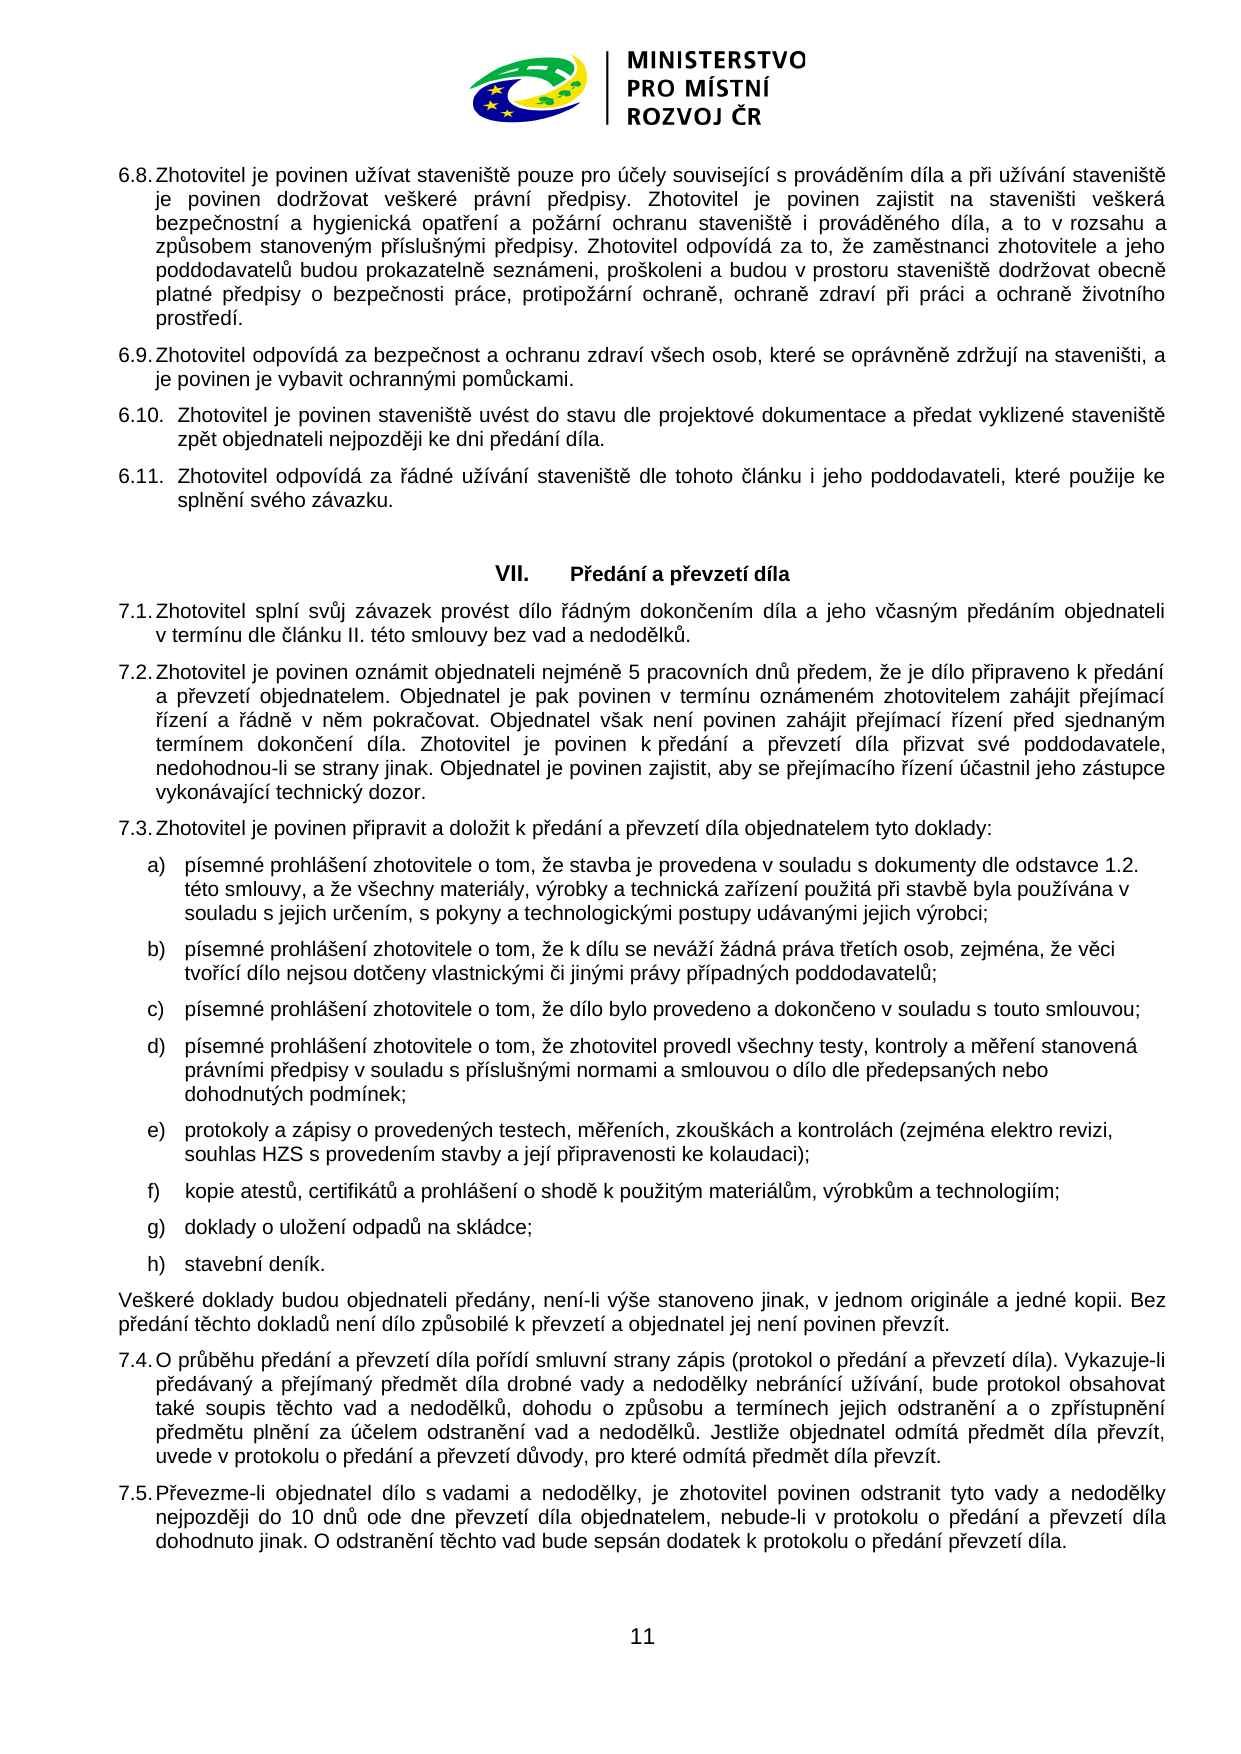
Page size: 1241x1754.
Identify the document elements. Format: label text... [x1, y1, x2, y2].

list Zhotovitel je povinen staveniště uvést do stavu dle projektové dokumentace a předat vyklizené staveniště zpět objednateli nejpozději ke dni předání díla. [118, 403, 1167, 451]
list O průběhu předání a převzetí díla pořídí smluvní strany zápis (protokol o předání a převzetí díla). Vykazuje-li předávaný a přejímaný předmět díla drobné vady a nedodělky nebránící užívání, bude protokol obsahovat také soupis těchto vad a nedodělků, dohodu o způsobu a termínech jejich odstranění a o zpřístupnění předmětu plnění za účelem odstranění vad a nedodělků. Jestliže objednatel odmítá předmět díla převzít, uvede v protokolu o předání a převzetí důvody, pro které odmítá předmět díla převzít. [118, 1348, 1167, 1468]
text Veškeré doklady budou objednateli předány, není-li výše stanoveno jinak, v jednom originále a jedné kopii. Bez předání těchto dokladů není dílo způsobilé k převzetí a objednatel jej není povinen převzít. [118, 1288, 1167, 1336]
list kopie atestů, certifikátů a prohlášení o shodě k použitým materiálům, výrobkům a technologiím; [147, 1178, 1167, 1202]
list Převezme-li objednatel dílo s vadami a nedodělky, je zhotovitel povinen odstranit tyto vady a nedodělky nejpozději do 10 dnů ode dne převzetí díla objednatelem, nebude-li v protokolu o předání a převzetí díla dohodnuto jinak. O odstranění těchto vad bude sepsán dodatek k protokolu o předání převzetí díla. [118, 1481, 1167, 1552]
list písemné prohlášení zhotovitele o tom, že zhotovitel provedl všechny testy, kontroly a měření stanovená právními předpisy v souladu s příslušnými normami a smlouvou o dílo dle předepsaných nebo dohodnutých podmínek; [147, 1034, 1167, 1106]
list Zhotovitel je povinen oznámit objednateli nejméně 5 pracovních dnů předem, že je dílo připraveno k předání a převzetí objednatelem. Objednatel je pak povinen v termínu oznámeném zhotovitelem zahájit přejímací řízení a řádně v něm pokračovat. Objednatel však není povinen zahájit přejímací řízení před sjednaným termínem dokončení díla. Zhotovitel je povinen k předání a převzetí díla přizvat své poddodavatele, nedohodnou-li se strany jinak. Objednatel je povinen zajistit, aby se přejímacího řízení účastnil jeho zástupce vykonávající technický dozor. [118, 660, 1167, 803]
list Zhotovitel je povinen připravit a doložit k předání a převzetí díla objednatelem tyto doklady: [118, 816, 1167, 840]
picture [469, 51, 805, 125]
list písemné prohlášení zhotovitele o tom, že k dílu se neváží žádná práva třetích osob, zejména, že věci tvořící dílo nejsou dotčeny vlastnickými či jinými právy případných poddodavatelů; [147, 937, 1167, 985]
list stavební deník. [147, 1251, 1167, 1275]
list protokoly a zápisy o provedených testech, měřeních, zkouškách a kontrolách (zejména elektro revizi, souhlas HZS s provedením stavby a její připravenosti ke kolaudaci); [147, 1118, 1167, 1166]
list doklady o uložení odpadů na skládce; [147, 1215, 1167, 1239]
list Zhotovitel splní svůj závazek provést dílo řádným dokončením díla a jeho včasným předáním objednateli v termínu dle článku II. této smlouvy bez vad a nedodělků. [118, 599, 1167, 647]
list Zhotovitel odpovídá za bezpečnost a ochranu zdraví všech osob, které se oprávněně zdržují na staveništi, a je povinen je vybavit ochrannými pomůckami. [118, 343, 1167, 391]
subtitle Předání a převzetí díla [118, 560, 1167, 587]
list písemné prohlášení zhotovitele o tom, že dílo bylo provedeno a dokončeno v souladu s touto smlouvou; [147, 997, 1167, 1021]
list Zhotovitel odpovídá za řádné užívání staveniště dle tohoto článku i jeho poddodavateli, které použije ke splnění svého závazku. [118, 463, 1167, 511]
list Zhotovitel je povinen užívat staveniště pouze pro účely související s prováděním díla a při užívání staveniště je povinen dodržovat veškeré právní předpisy. Zhotovitel je povinen zajistit na staveništi veškerá bezpečnostní a hygienická opatření a požární ochranu staveniště i prováděného díla, a to v rozsahu a způsobem stanoveným příslušnými předpisy. Zhotovitel odpovídá za to, že zaměstnanci zhotovitele a jeho poddodavatelů budou prokazatelně seznámeni, proškoleni a budou v prostoru staveniště dodržovat obecně platné předpisy o bezpečnosti práce, protipožární ochraně, ochraně zdraví při práci a ochraně životního prostředí. [118, 162, 1167, 330]
list písemné prohlášení zhotovitele o tom, že stavba je provedena v souladu s dokumenty dle odstavce 1.2. této smlouvy, a že všechny materiály, výrobky a technická zařízení použitá při stavbě byla používána v souladu s jejich určením, s pokyny a technologickými postupy udávanými jejich výrobci; [147, 852, 1167, 924]
